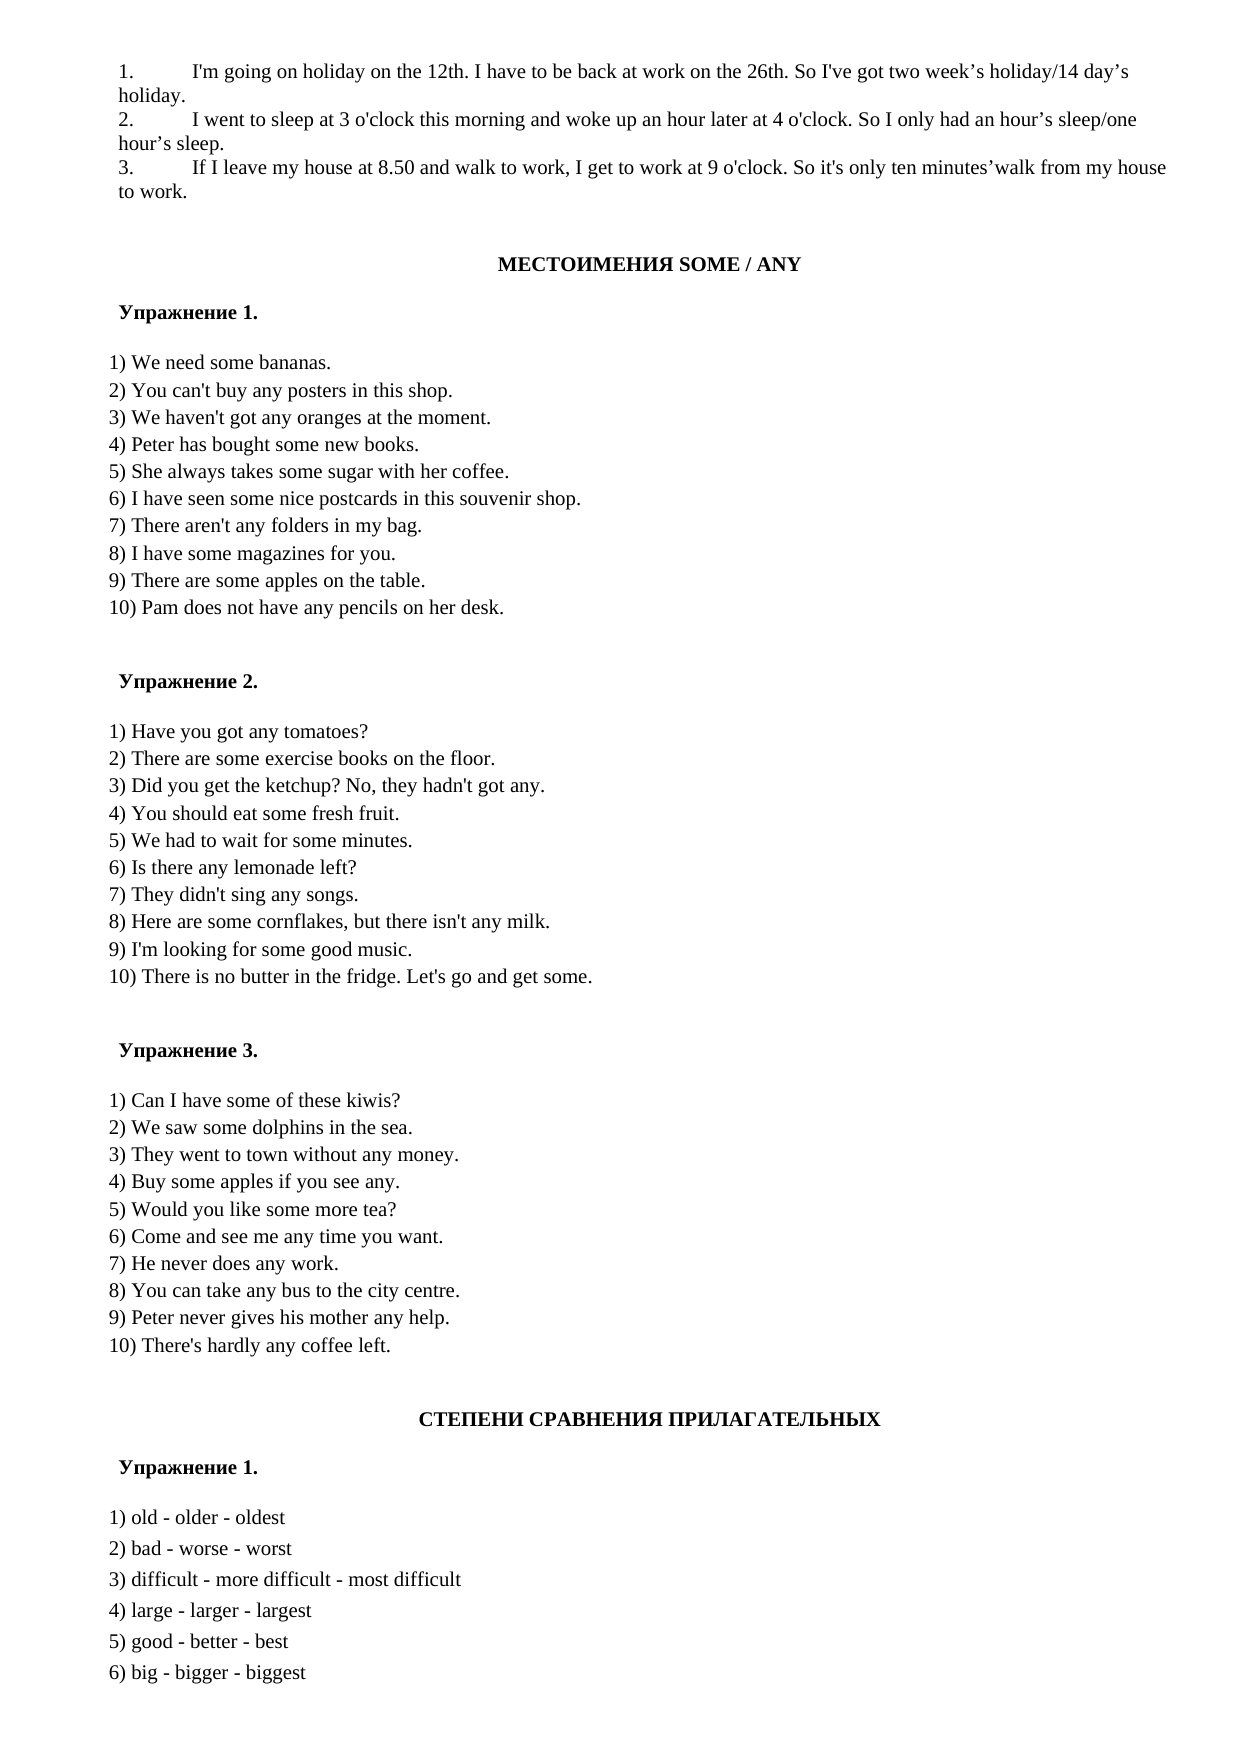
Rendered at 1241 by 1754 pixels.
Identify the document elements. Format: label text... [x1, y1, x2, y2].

table_cell 5) Would you like some more tea? [107, 1195, 468, 1222]
text Упражнение 1. [118, 300, 1181, 324]
table_cell 3) They went to town without any money. [107, 1141, 468, 1168]
table_cell 2) We saw some dolphins in the sea. [107, 1114, 468, 1141]
table_header 1) Can I have some of these kiwis? [107, 1086, 468, 1113]
table_cell 6) big - bigger - biggest [107, 1658, 542, 1689]
table_header 1) We need some bananas. [107, 349, 589, 376]
text Упражнение 3. [118, 1038, 1181, 1062]
table_cell 4) You should eat some fresh fruit. [107, 799, 600, 826]
table_cell 6) Come and see me any time you want. [107, 1222, 468, 1249]
table_cell 7) They didn't sing any songs. [107, 881, 600, 908]
text 3. If I leave my house at 8.50 and walk to work, I get to work at 9 o'clock. So it's only ten minutes’walk from my house to work. [118, 155, 1181, 203]
table_cell 9) Peter never gives his mother any help. [107, 1304, 468, 1331]
table_cell 8) Here are some cornflakes, but there isn't any milk. [107, 908, 600, 935]
table_cell 8) I have some magazines for you. [107, 539, 589, 566]
text СТЕПЕНИ СРАВНЕНИЯ ПРИЛАГАТЕЛЬНЫХ [118, 1407, 1181, 1431]
table_cell 5) We had to wait for some minutes. [107, 826, 600, 853]
table_cell 4) large - larger - largest [107, 1596, 542, 1627]
table_cell 3) We haven't got any oranges at the moment. [107, 403, 589, 430]
table_cell 2) bad - worse - worst [107, 1534, 542, 1565]
table_cell 6) I have seen some nice postcards in this souvenir shop. [107, 485, 589, 512]
text 2. I went to sleep at 3 o'clock this morning and woke up an hour later at 4 o'clock. So I only had an hour’s sleep/one hour’s sleep. [118, 107, 1181, 155]
table_cell 5) good - better - best [107, 1627, 542, 1658]
table_cell 4) Peter has bought some new books. [107, 430, 589, 457]
text 1. I'm going on holiday on the 12th. I have to be back at work on the 26th. So I've got two week’s holiday/14 day’s holiday. [118, 59, 1181, 107]
table_cell 3) Did you get the ketchup? No, they hadn't got any. [107, 772, 600, 799]
table_cell 9) I'm looking for some good music. [107, 935, 600, 962]
table_header 1) old - older - oldest [107, 1503, 542, 1534]
table_cell 6) Is there any lemonade left? [107, 854, 600, 881]
table_cell 5) She always takes some sugar with her coffee. [107, 458, 589, 485]
table_cell 7) He never does any work. [107, 1249, 468, 1277]
text Упражнение 2. [118, 669, 1181, 693]
table_cell 9) There are some apples on the table. [107, 566, 589, 593]
table_cell 4) Buy some apples if you see any. [107, 1168, 468, 1195]
table_cell 2) You can't buy any posters in this shop. [107, 376, 589, 403]
table_header 1) Have you got any tomatoes? [107, 718, 600, 745]
text Упражнение 1. [118, 1455, 1181, 1479]
table_cell 10) Pam does not have any pencils on her desk. [107, 594, 589, 621]
table_cell 2) There are some exercise books on the floor. [107, 745, 600, 772]
table_cell 8) You can take any bus to the city centre. [107, 1277, 468, 1304]
text МЕСТОИМЕНИЯ SOME / ANY [118, 252, 1181, 276]
table_cell 10) There's hardly any coffee left. [107, 1331, 468, 1358]
table_cell 3) difficult - more difficult - most difficult [107, 1565, 542, 1596]
table_cell 7) There aren't any folders in my bag. [107, 512, 589, 539]
table_cell 10) There is no butter in the fridge. Let's go and get some. [107, 962, 600, 989]
